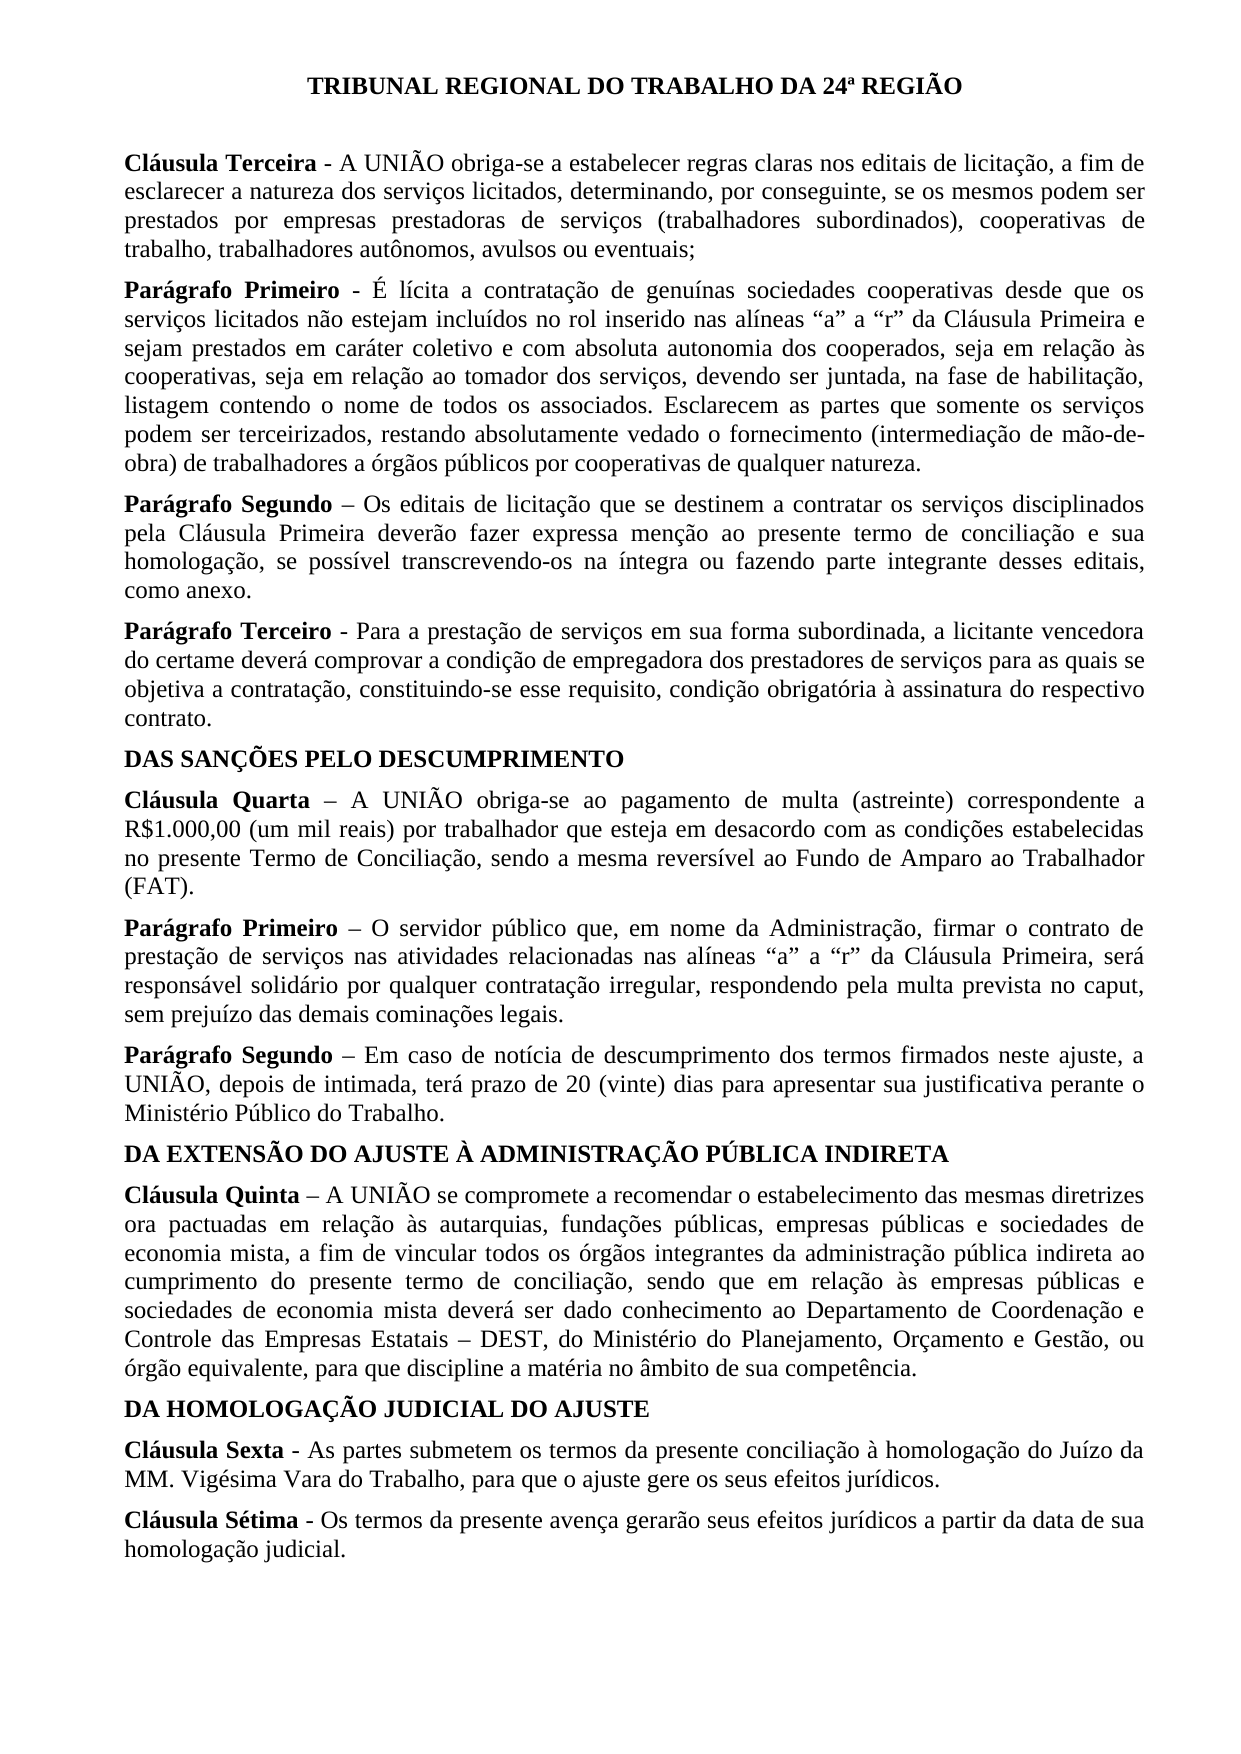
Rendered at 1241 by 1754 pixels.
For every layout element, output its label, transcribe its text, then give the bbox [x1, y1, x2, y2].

text DAS SANÇÕES PELO DESCUMPRIMENTO [124, 744, 1146, 773]
text Cláusula Quinta – A UNIÃO se compromete a recomendar o estabelecimento das mesmas diretrizes ora pactuadas em relação às autarquias, fundações públicas, empresas públicas e sociedades de economia mista, a fim de vincular todos os órgãos integrantes da administração pública indireta ao cumprimento do presente termo de conciliação, sendo que em relação às empresas públicas e sociedades de economia mista deverá ser dado conhecimento ao Departamento de Coordenação e Controle das Empresas Estatais – DEST, do Ministério do Planejamento, Orçamento e Gestão, ou órgão equivalente, para que discipline a matéria no âmbito de sua competência. [124, 1180, 1146, 1381]
text Parágrafo Primeiro – O servidor público que, em nome da Administração, firmar o contrato de prestação de serviços nas atividades relacionadas nas alíneas “a” a “r” da Cláusula Primeira, será responsável solidário por qualquer contratação irregular, respondendo pela multa prevista no caput, sem prejuízo das demais cominações legais. [124, 913, 1146, 1028]
text Cláusula Quarta – A UNIÃO obriga-se ao pagamento de multa (astreinte) correspondente a R$1.000,00 (um mil reais) por trabalhador que esteja em desacordo com as condições estabelecidas no presente Termo de Conciliação, sendo a mesma reversível ao Fundo de Amparo ao Trabalhador (FAT). [124, 785, 1146, 900]
text DA EXTENSÃO DO AJUSTE À ADMINISTRAÇÃO PÚBLICA INDIRETA [124, 1139, 1146, 1168]
text Parágrafo Segundo – Em caso de notícia de descumprimento dos termos firmados neste ajuste, a UNIÃO, depois de intimada, terá prazo de 20 (vinte) dias para apresentar sua justificativa perante o Ministério Público do Trabalho. [124, 1040, 1146, 1126]
text Cláusula Terceira - A UNIÃO obriga-se a estabelecer regras claras nos editais de licitação, a fim de esclarecer a natureza dos serviços licitados, determinando, por conseguinte, se os mesmos podem ser prestados por empresas prestadoras de serviços (trabalhadores subordinados), cooperativas de trabalho, trabalhadores autônomos, avulsos ou eventuais; [124, 148, 1146, 263]
text Parágrafo Primeiro - É lícita a contratação de genuínas sociedades cooperativas desde que os serviços licitados não estejam incluídos no rol inserido nas alíneas “a” a “r” da Cláusula Primeira e sejam prestados em caráter coletivo e com absoluta autonomia dos cooperados, seja em relação às cooperativas, seja em relação ao tomador dos serviços, devendo ser juntada, na fase de habilitação, listagem contendo o nome de todos os associados. Esclarecem as partes que somente os serviços podem ser terceirizados, restando absolutamente vedado o fornecimento (intermediação de mão-de-obra) de trabalhadores a órgãos públicos por cooperativas de qualquer natureza. [124, 275, 1146, 476]
text Parágrafo Terceiro - Para a prestação de serviços em sua forma subordinada, a licitante vencedora do certame deverá comprovar a condição de empregadora dos prestadores de serviços para as quais se objetiva a contratação, constituindo-se esse requisito, condição obrigatória à assinatura do respectivo contrato. [124, 616, 1146, 731]
text Cláusula Sétima - Os termos da presente avença gerarão seus efeitos jurídicos a partir da data de sua homologação judicial. [124, 1505, 1146, 1563]
text DA HOMOLOGAÇÃO JUDICIAL DO AJUSTE [124, 1394, 1146, 1423]
text Cláusula Sexta - As partes submetem os termos da presente conciliação à homologação do Juízo da MM. Vigésima Vara do Trabalho, para que o ajuste gere os seus efeitos jurídicos. [124, 1435, 1146, 1493]
text Parágrafo Segundo – Os editais de licitação que se destinem a contratar os serviços disciplinados pela Cláusula Primeira deverão fazer expressa menção ao presente termo de conciliação e sua homologação, se possível transcrevendo-os na íntegra ou fazendo parte integrante desses editais, como anexo. [124, 489, 1146, 604]
